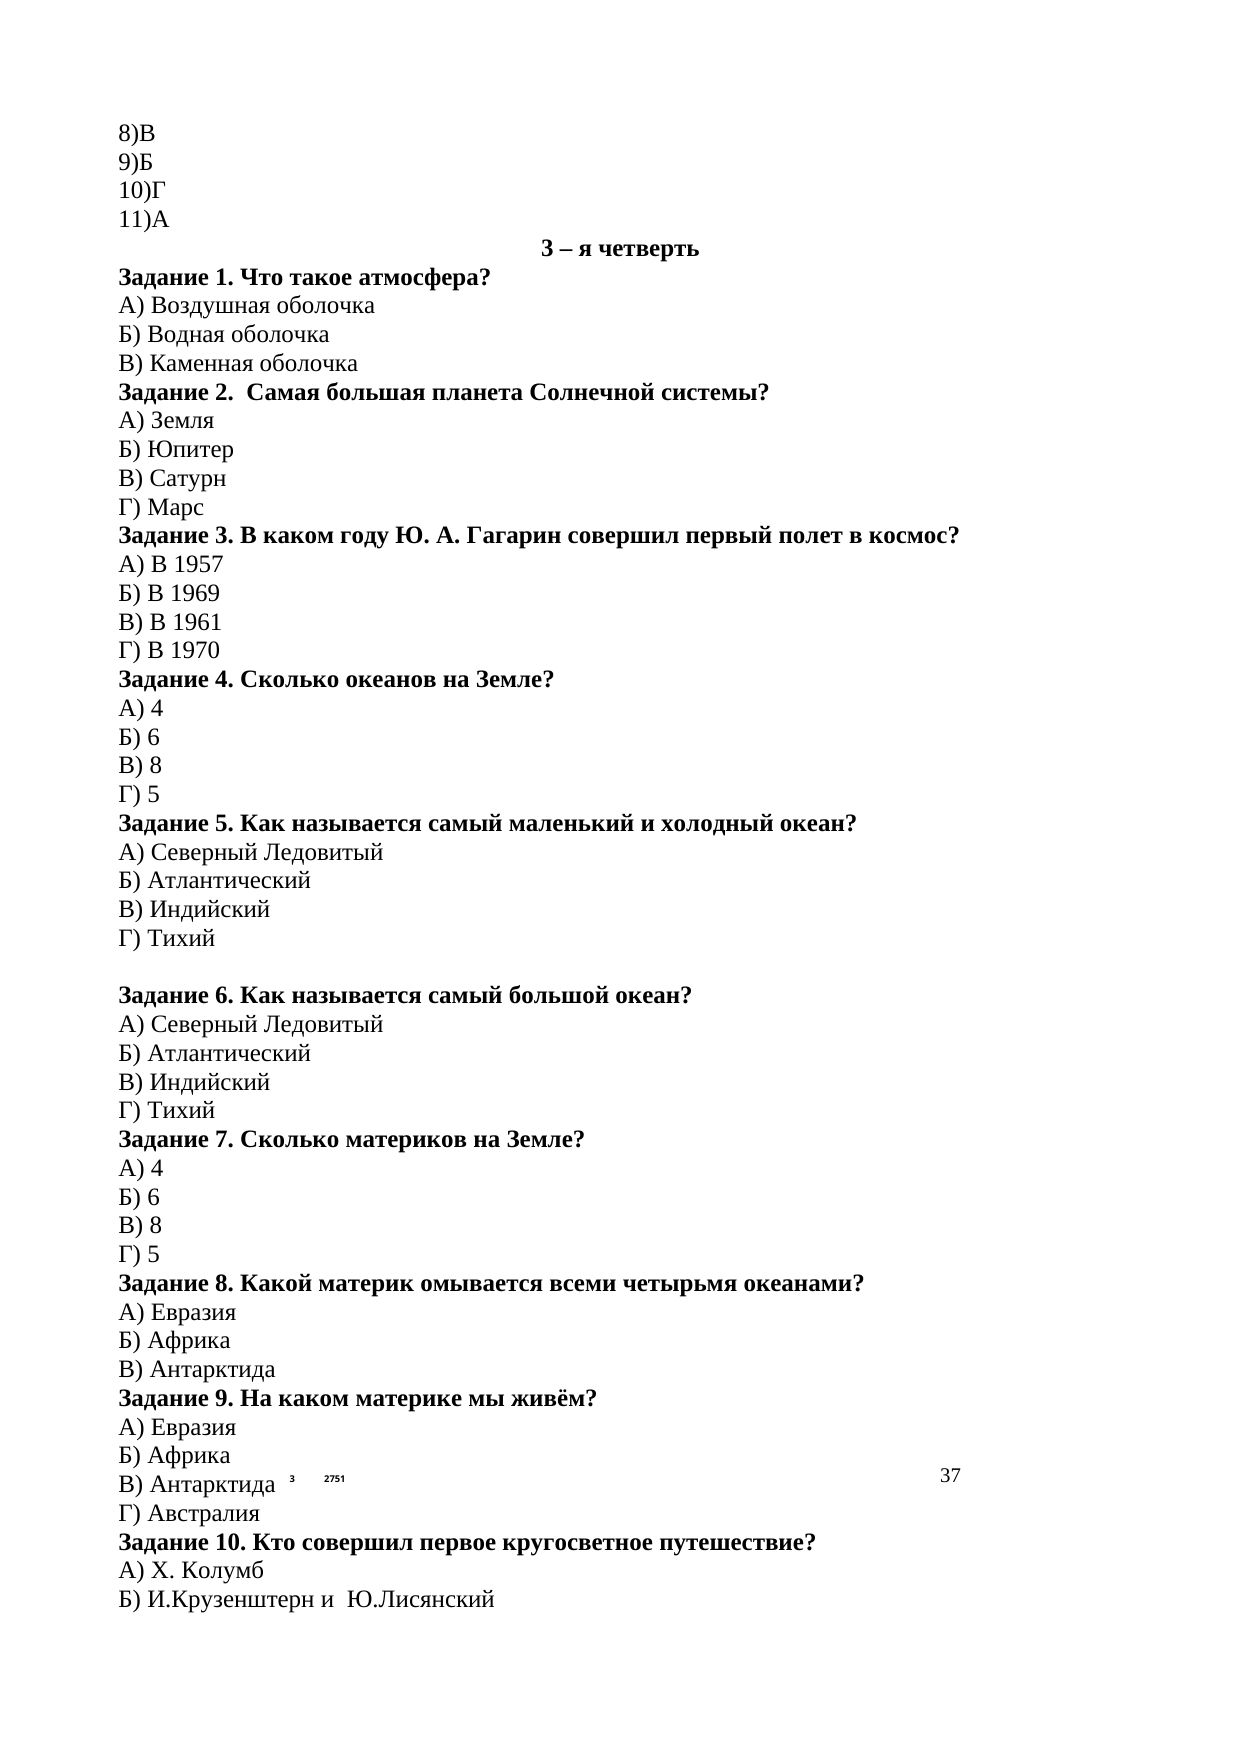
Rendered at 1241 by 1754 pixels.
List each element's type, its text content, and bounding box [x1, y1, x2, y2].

text В) 8 [118, 1211, 1122, 1239]
text Г) 5 [118, 779, 1122, 808]
text Задание 10. Кто совершил первое кругосветное путешествие? [118, 1527, 1122, 1556]
text Б) Юпитер [118, 434, 1122, 463]
text Б) Африка [118, 1326, 1122, 1354]
text Г) Австралия [118, 1498, 1122, 1527]
text А) Воздушная оболочка [118, 291, 1122, 319]
text А) Северный Ледовитый [118, 837, 1122, 866]
text 9)Б [118, 147, 1122, 176]
text Г) Тихий [118, 1096, 1122, 1124]
text Б) 6 [118, 1182, 1122, 1211]
text Г) Тихий [118, 923, 1122, 952]
text А) 4 [118, 693, 1122, 722]
text А) Х. Колумб [118, 1556, 1122, 1584]
text А) Земля [118, 406, 1122, 434]
text А) Евразия [118, 1412, 1122, 1441]
text 8)В [118, 118, 1122, 147]
text Задание 1. Что такое атмосфера? [118, 262, 1122, 291]
text Задание 9. На каком материке мы живём? [118, 1383, 1122, 1412]
text В) Индийский [118, 894, 1122, 923]
text Задание 8. Какой материк омывается всеми четырьмя океанами? [118, 1268, 1122, 1297]
text Б) Африка [118, 1441, 1122, 1469]
text В) Антарктида [118, 1469, 1122, 1498]
text В) В 1961 [118, 607, 1122, 636]
text А) 4 [118, 1153, 1122, 1182]
text 11)А [118, 204, 1122, 233]
text А) Северный Ледовитый [118, 1009, 1122, 1038]
text Задание 4. Сколько океанов на Земле? [118, 664, 1122, 693]
text Задание 5. Как называется самый маленький и холодный океан? [118, 808, 1122, 837]
text Б) В 1969 [118, 578, 1122, 607]
text 3 – я четверть [118, 233, 1122, 262]
text Г) Марс [118, 492, 1122, 521]
text А) В 1957 [118, 549, 1122, 578]
text В) Каменная оболочка [118, 348, 1122, 377]
text 10)Г [118, 176, 1122, 204]
text Б) Атлантический [118, 866, 1122, 894]
text Задание 2. Самая большая планета Солнечной системы? [118, 377, 1122, 406]
text Задание 3. В каком году Ю. А. Гагарин совершил первый полет в космос? [118, 521, 1122, 549]
text Г) В 1970 [118, 636, 1122, 664]
text Б) Атлантический [118, 1038, 1122, 1067]
text Б) Водная оболочка [118, 319, 1122, 348]
text Задание 6. Как называется самый большой океан? [118, 981, 1122, 1009]
text Б) 6 [118, 722, 1122, 751]
text Задание 7. Сколько материков на Земле? [118, 1124, 1122, 1153]
text В) 8 [118, 751, 1122, 779]
text А) Евразия [118, 1297, 1122, 1326]
text В) Антарктида [118, 1354, 1122, 1383]
text Г) 5 [118, 1239, 1122, 1268]
text В) Сатурн [118, 463, 1122, 492]
text Б) И.Крузенштерн и Ю.Лисянский [118, 1584, 1122, 1613]
text В) Индийский [118, 1067, 1122, 1096]
